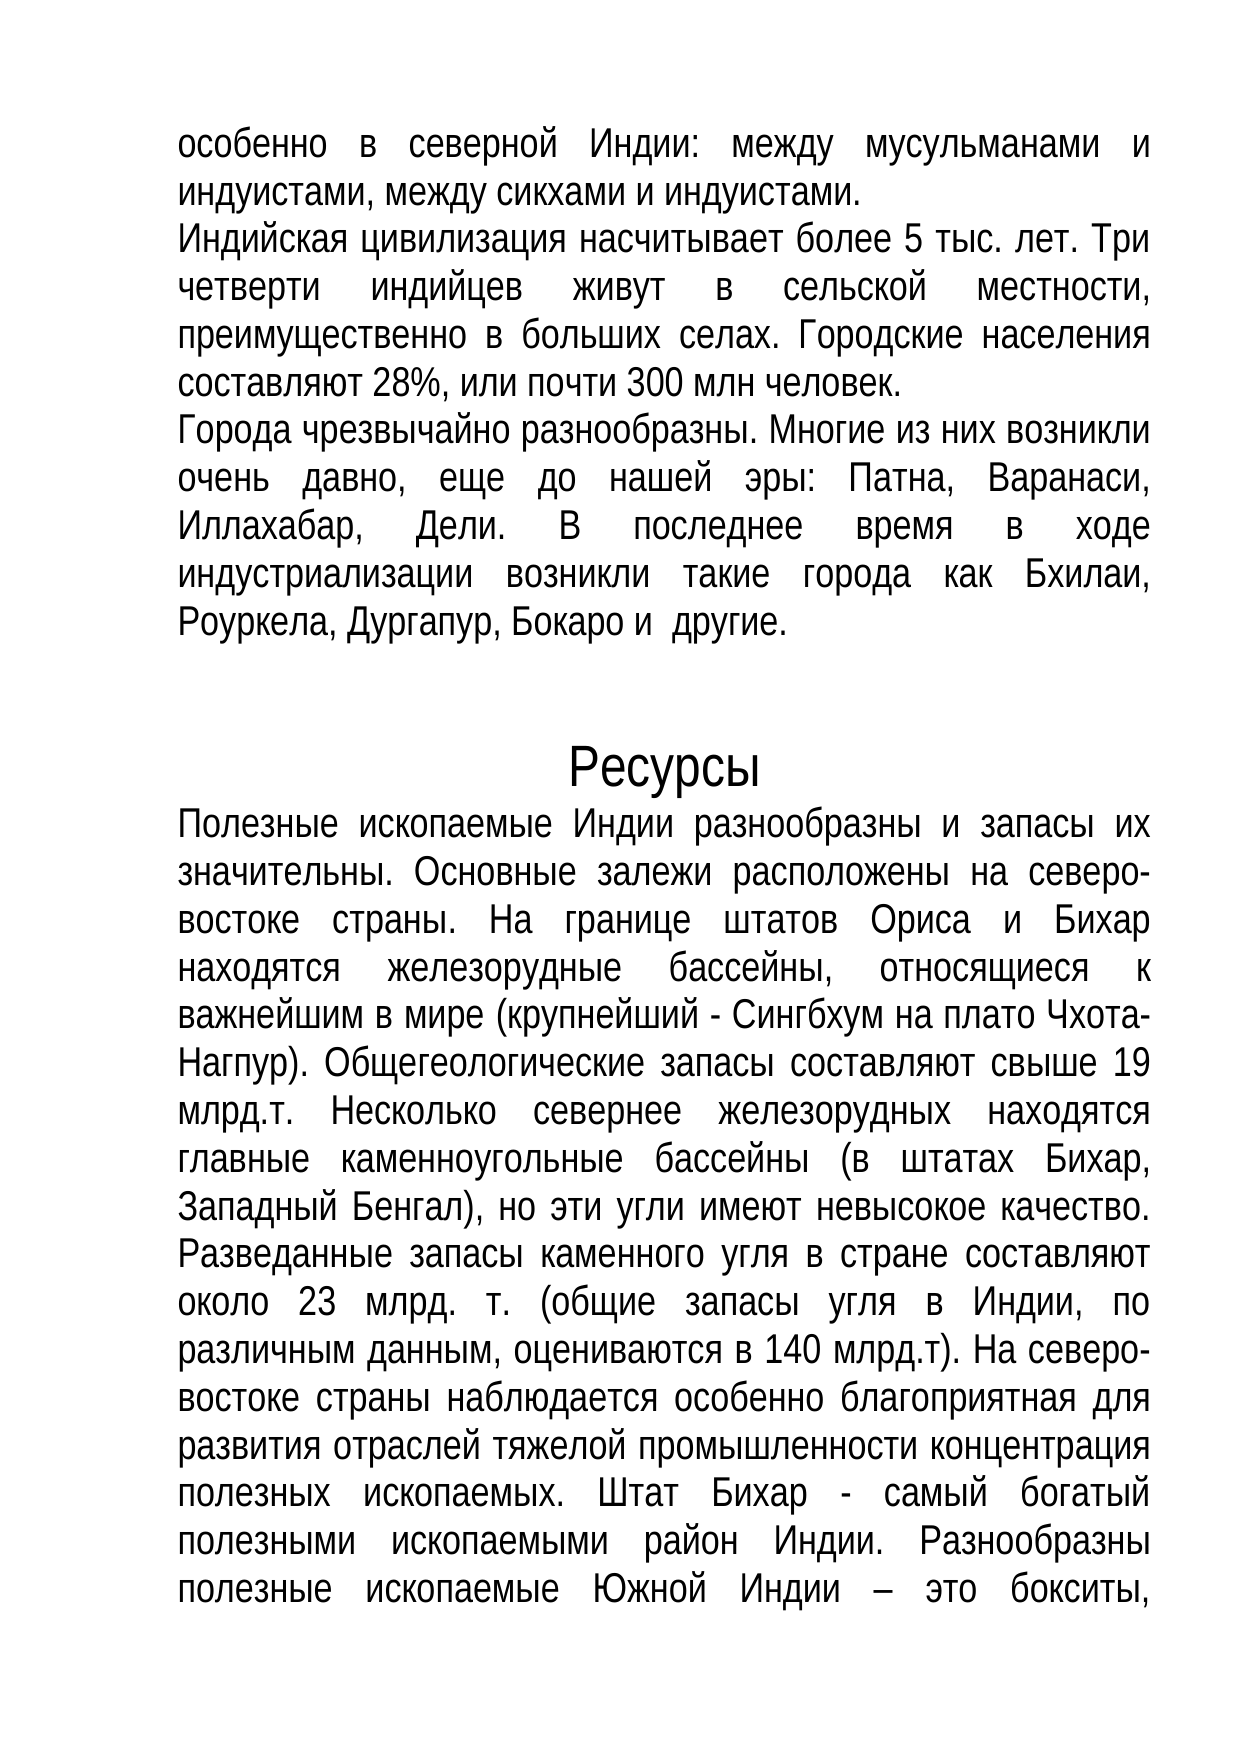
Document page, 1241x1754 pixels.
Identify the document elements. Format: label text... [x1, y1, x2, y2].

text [177, 798, 1152, 1611]
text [177, 118, 1152, 214]
text Города чрезвычайно разнообразны. Многие из них возникли очень давно, еще до нашей эры: Патна, Варанаси, Иллахабар, Дели. В последнее время в ходе индустриализации возникли такие города как Бхилаи, Роуркела, Дургапур, Бокаро и другие. [177, 405, 1152, 644]
text Индийская цивилизация насчитывает более 5 тыс. лет. Три четверти индийцев живут в сельской местности, преимущественно в больших селах. Городские населения составляют 28%, или почти 300 млн человек. [177, 214, 1152, 405]
text Ресурсы [177, 732, 1152, 798]
